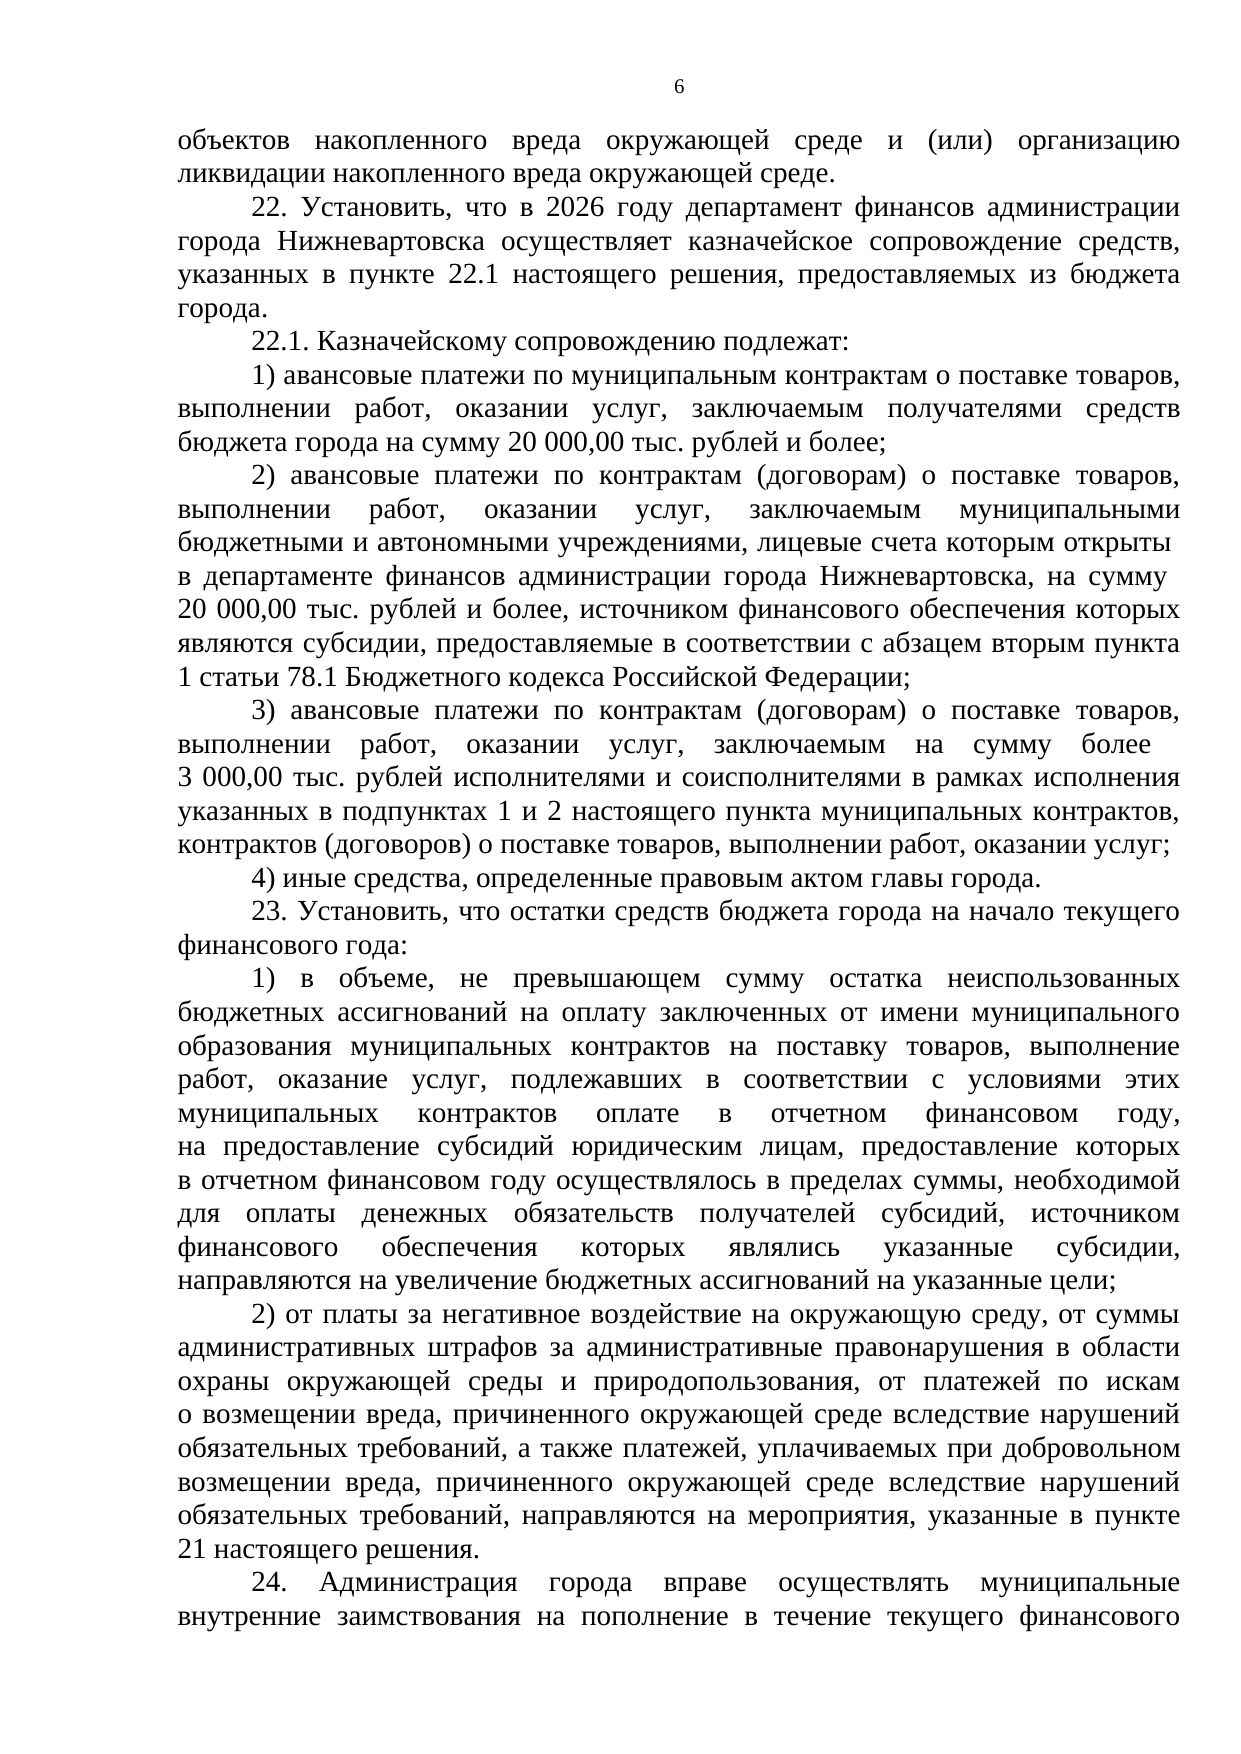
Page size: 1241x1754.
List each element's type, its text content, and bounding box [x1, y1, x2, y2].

text 2) от платы за негативное воздействие на окружающую среду, от суммы административных штрафов за административные правонарушения в области охраны окружающей среды и природопользования, от платежей по искам о возмещении вреда, причиненного окружающей среде вследствие нарушений обязательных требований, а также платежей, уплачиваемых при добровольном возмещении вреда, причиненного окружающей среде вследствие нарушений обязательных требований, направляются на мероприятия, указанные в пункте 21 настоящего решения. [177, 1296, 1181, 1564]
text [177, 1564, 1181, 1631]
text 1) в объеме, не превышающем сумму остатка неиспользованных бюджетных ассигнований на оплату заключенных от имени муниципального образования муниципальных контрактов на поставку товаров, выполнение работ, оказание услуг, подлежавших в соответствии с условиями этих муниципальных контрактов оплате в отчетном финансовом году, на предоставление субсидий юридическим лицам, предоставление которых в отчетном финансовом году осуществлялось в пределах суммы, необходимой для оплаты денежных обязательств получателей субсидий, источником финансового обеспечения которых являлись указанные субсидии, направляются на увеличение бюджетных ассигнований на указанные цели; [177, 961, 1181, 1296]
text 1) авансовые платежи по муниципальным контрактам о поставке товаров, выполнении работ, оказании услуг, заключаемым получателями средств бюджета города на сумму 20 000,00 тыс. рублей и более; [177, 357, 1181, 457]
text 4) иные средства, определенные правовым актом главы города. [177, 860, 1181, 893]
text 3) авансовые платежи по контрактам (договорам) о поставке товаров, выполнении работ, оказании услуг, заключаемым на сумму более 3 000,00 тыс. рублей исполнителями и соисполнителями в рамках исполнения указанных в подпунктах 1 и 2 настоящего пункта муниципальных контрактов, контрактов (договоров) о поставке товаров, выполнении работ, оказании услуг; [177, 692, 1181, 860]
text 22.1. Казначейскому сопровождению подлежат: [177, 323, 1181, 357]
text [177, 122, 1181, 189]
text 22. Установить, что в 2026 году департамент финансов администрации города Нижневартовска осуществляет казначейское сопровождение средств, указанных в пункте 22.1 настоящего решения, предоставляемых из бюджета города. [177, 189, 1181, 323]
text 23. Установить, что остатки средств бюджета города на начало текущего финансового года: [177, 893, 1181, 961]
text 2) авансовые платежи по контрактам (договорам) о поставке товаров, выполнении работ, оказании услуг, заключаемым муниципальными бюджетными и автономными учреждениями, лицевые счета которым открыты в департаменте финансов администрации города Нижневартовска, на сумму 20 000,00 тыс. рублей и более, источником финансового обеспечения которых являются субсидии, предоставляемые в соответствии с абзацем вторым пункта 1 статьи 78.1 Бюджетного кодекса Российской Федерации; [177, 457, 1181, 692]
